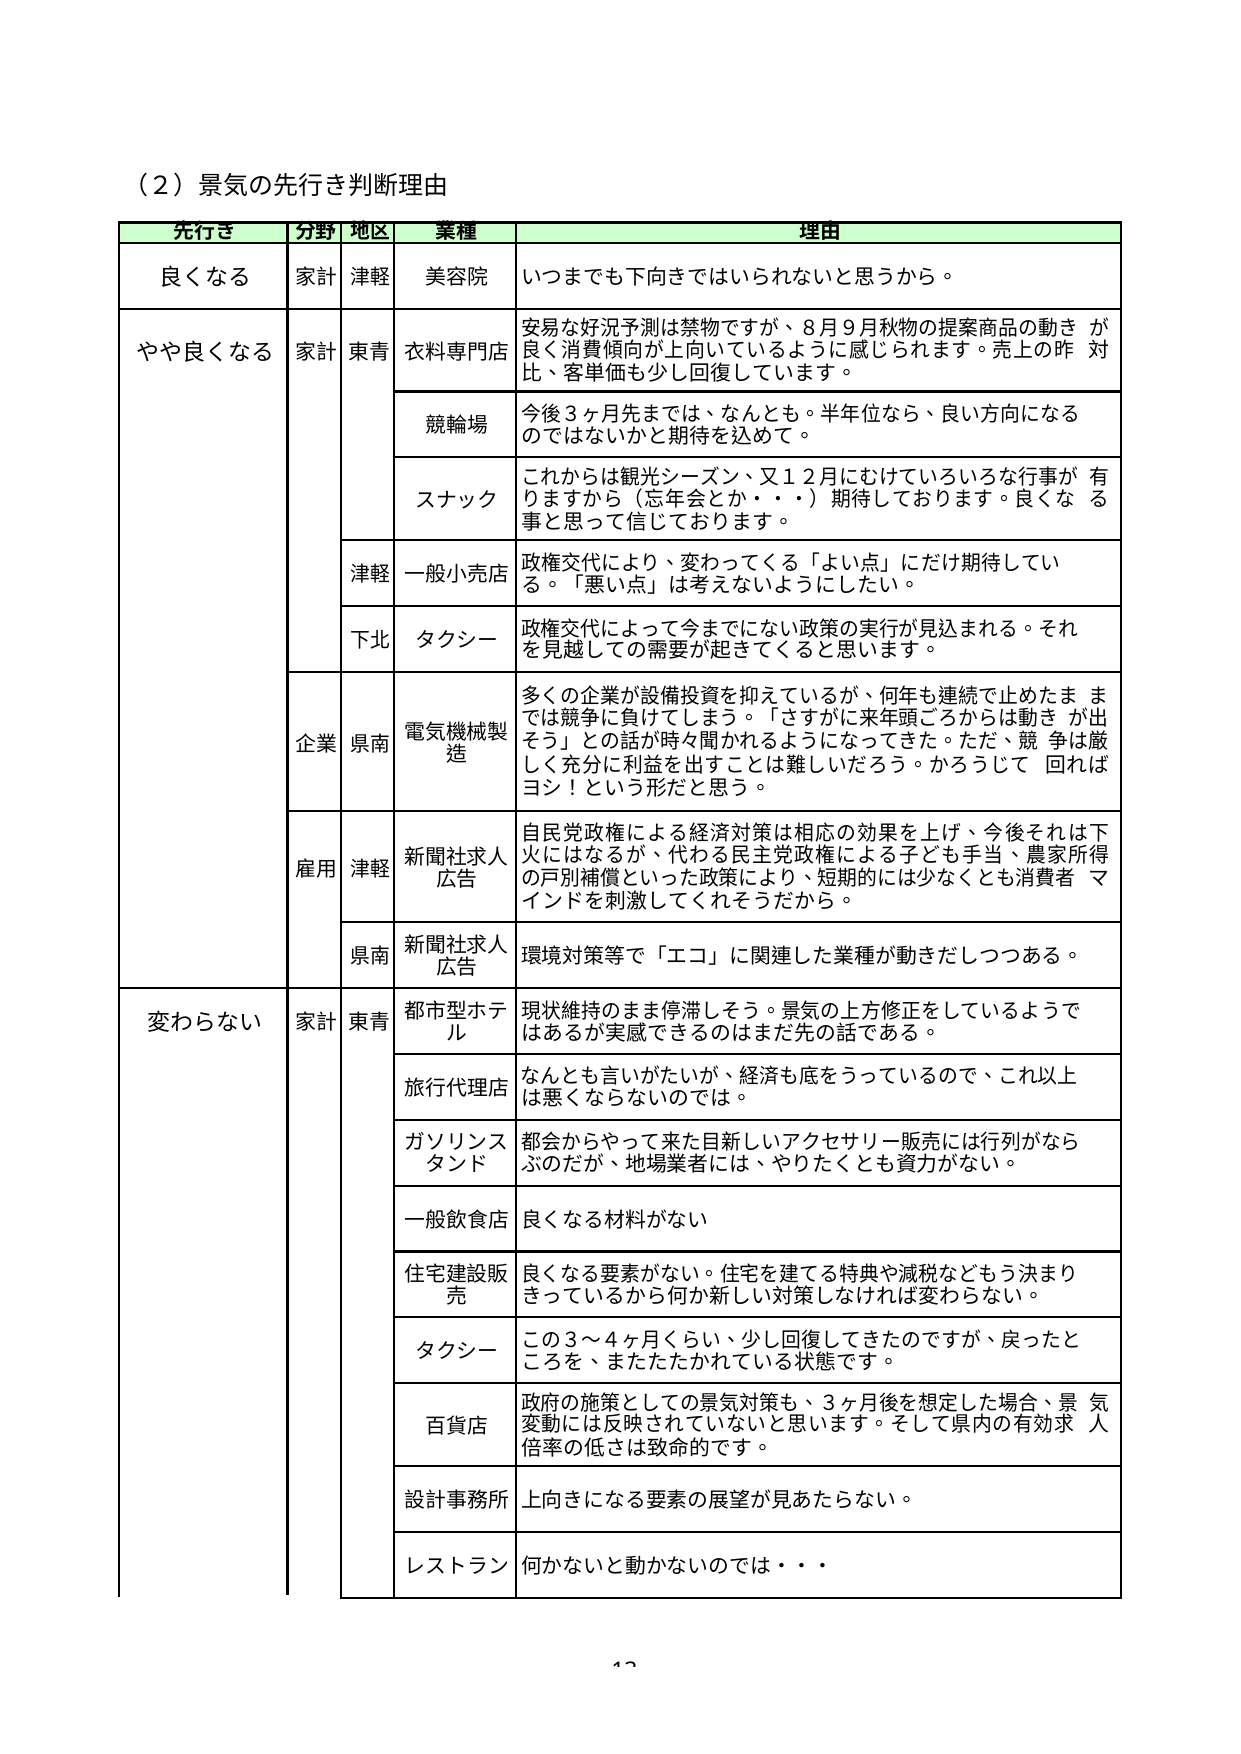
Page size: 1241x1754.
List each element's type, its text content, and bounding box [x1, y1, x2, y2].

table_cell 一般小売店 [395, 541, 515, 605]
table_header 理由 [517, 224, 1120, 242]
table_cell 東青 [342, 310, 393, 539]
table_cell 雇用 [289, 812, 340, 987]
table_cell 美容院 [395, 244, 515, 308]
table_cell タクシー [395, 1318, 515, 1382]
table_cell いつまでも下向きではいられないと思うから。 [517, 244, 1120, 308]
table_cell 上向きになる要素の展望が見あたらない。 [517, 1467, 1120, 1531]
table_cell 変わらない [120, 989, 287, 1597]
table_cell タクシー [395, 607, 515, 671]
table_cell 今後３ヶ月先までは、なんとも。半年位なら、良い方向になる のではないかと期待を込めて。 [517, 393, 1120, 456]
table_cell 政権交代により、変わってくる「よい点」にだけ期待してい る。「悪い点」は考えないようにしたい。 [517, 541, 1120, 605]
table_header 分野 [289, 224, 340, 242]
table_cell 新聞社求人広告 [395, 923, 515, 987]
table_cell この３～４ヶ月くらい、少し回復してきたのですが、戻ったと ころを、またたたかれている状態です。 [517, 1318, 1120, 1382]
table_cell 津軽 [342, 812, 393, 921]
table_cell 旅行代理店 [395, 1055, 515, 1119]
table_cell 安易な好況予測は禁物ですが、８月９月秋物の提案商品の動き が良く消費傾向が上向いているように感じられます。売上の昨 対比、客単価も少し回復しています。 [517, 310, 1120, 390]
table_cell 良くなる要素がない。住宅を建てる特典や減税などもう決まり きっているから何か新しい対策しなければ変わらない。 [517, 1253, 1120, 1316]
table_cell 百貨店 [395, 1384, 515, 1465]
table_cell 良くなる材料がない [517, 1187, 1120, 1250]
table_cell 新聞社求人広告 [395, 812, 515, 921]
table_cell 家計 [289, 310, 340, 671]
table_cell 良くなる [120, 244, 286, 308]
table_cell スナック [395, 458, 515, 539]
table_cell 都会からやって来た目新しいアクセサリー販売には行列がなら ぶのだが、地場業者には、やりたくとも資力がない。 [517, 1121, 1120, 1184]
table_cell 競輪場 [395, 393, 515, 456]
table_cell 現状維持のまま停滞しそう。景気の上方修正をしているようで はあるが実感できるのはまだ先の話である。 [517, 989, 1120, 1053]
table_cell 多くの企業が設備投資を抑えているが、何年も連続で止めたま までは競争に負けてしまう。「さすがに来年頭ごろからは動き が出そう」との話が時々聞かれるようになってきた。ただ、競 争は厳しく充分に利益を出すことは難しいだろう。かろうじて 回ればヨシ！という形だと思う。 [517, 673, 1120, 810]
table_cell 何かないと動かないのでは・・・ [517, 1533, 1120, 1597]
table_cell 東青 [342, 989, 393, 1597]
table_cell 都市型ホテル [395, 989, 515, 1053]
table_cell 一般飲食店 [395, 1187, 515, 1250]
table_cell 家計 [288, 989, 340, 1597]
table_cell 企業 [289, 673, 340, 810]
table_cell 県南 [342, 923, 393, 987]
table_cell 設計事務所 [395, 1467, 515, 1531]
table_cell 電気機械製造 [395, 673, 515, 810]
table_cell 政権交代によって今までにない政策の実行が見込まれる。それ を見越しての需要が起きてくると思います。 [517, 607, 1120, 671]
table_cell 津軽 [342, 541, 393, 605]
table_cell 政府の施策としての景気対策も、３ヶ月後を想定した場合、景 気変動には反映されていないと思います。そして県内の有効求 人倍率の低さは致命的です。 [517, 1384, 1120, 1465]
table_cell 下北 [342, 607, 393, 671]
table_cell 家計 [289, 244, 340, 308]
text （２）景気の先行き判断理由 [123, 168, 1134, 202]
table_cell 衣料専門店 [395, 310, 515, 390]
table_cell 環境対策等で「エコ」に関連した業種が動きだしつつある。 [517, 923, 1120, 987]
table_cell 住宅建設販売 [395, 1253, 515, 1316]
table_cell 自民党政権による経済対策は相応の効果を上げ、今後それは下 火にはなるが、代わる民主党政権による子ども手当、農家所得 の戸別補償といった政策により、短期的には少なくとも消費者 マインドを刺激してくれそうだから。 [517, 812, 1120, 921]
table_header 業種 [395, 224, 515, 242]
table_cell これからは観光シーズン、又１２月にむけていろいろな行事が 有りますから（忘年会とか・・・）期待しております。良くな る事と思って信じております。 [517, 458, 1120, 539]
table_cell ガソリンスタンド [395, 1121, 515, 1184]
table_cell やや良くなる [120, 310, 286, 987]
table_cell 県南 [342, 673, 393, 810]
table_header 先行き [120, 224, 286, 242]
table_cell レストラン [395, 1533, 515, 1597]
table_cell 津軽 [342, 244, 393, 308]
table_cell なんとも言いがたいが、経済も底をうっているので、これ以上 は悪くならないのでは。 [517, 1055, 1120, 1119]
table_header 地区 [342, 224, 393, 242]
